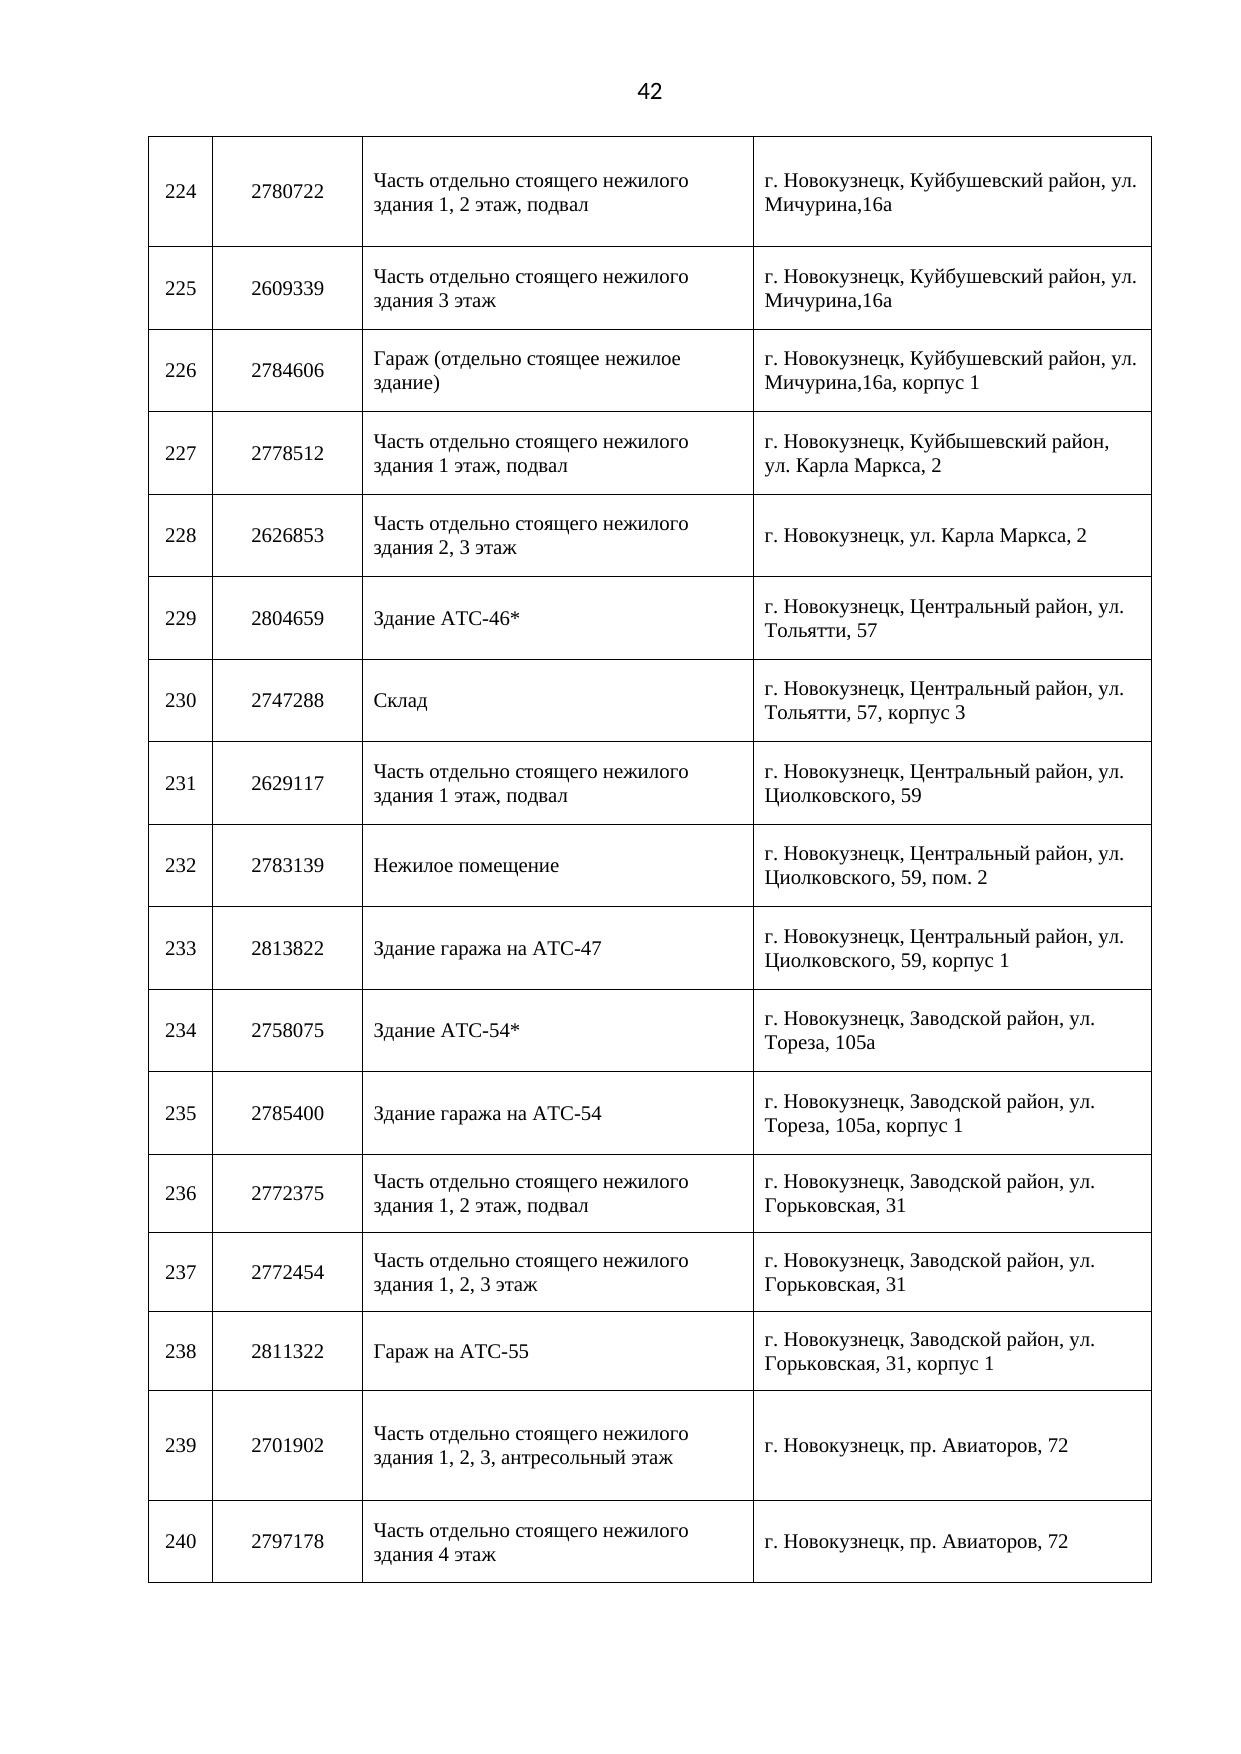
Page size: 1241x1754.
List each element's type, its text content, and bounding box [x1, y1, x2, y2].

table_cell 2701902 [213, 1391, 362, 1500]
table_cell 2804659 [213, 577, 362, 658]
table_cell Часть отдельно стоящего нежилого здания 1, 2, 3, антресольный этаж [363, 1391, 753, 1500]
table_cell 2780722 [213, 137, 362, 246]
table_cell 2626853 [213, 495, 362, 576]
table_cell 226 [149, 330, 212, 411]
table_cell Нежилое помещение [363, 825, 753, 906]
table_cell 232 [149, 825, 212, 906]
table_cell 227 [149, 412, 212, 493]
table_cell г. Новокузнецк, Заводской район, ул. Горьковская, 31, корпус 1 [754, 1312, 1151, 1390]
table_cell г. Новокузнецк, Центральный район, ул. Циолковского, 59, пом. 2 [754, 825, 1151, 906]
table_cell 233 [149, 907, 212, 988]
table_cell г. Новокузнецк, Центральный район, ул. Циолковского, 59, корпус 1 [754, 907, 1151, 988]
table_cell Здание АТС-46* [363, 577, 753, 658]
table_cell 2629117 [213, 742, 362, 823]
table_cell 2785400 [213, 1072, 362, 1153]
table_cell 228 [149, 495, 212, 576]
table_cell 2772454 [213, 1233, 362, 1311]
table_cell г. Новокузнецк, Куйбушевский район, ул. Мичурина,16а [754, 247, 1151, 328]
table_cell 2811322 [213, 1312, 362, 1390]
table_cell г. Новокузнецк, пр. Авиаторов, 72 [754, 1391, 1151, 1500]
table_cell Здание АТС-54* [363, 990, 753, 1071]
table_cell г. Новокузнецк, Куйбышевский район, ул. Карла Маркса, 2 [754, 412, 1151, 493]
table_cell г. Новокузнецк, Заводской район, ул. Тореза, 105а [754, 990, 1151, 1071]
table_cell г. Новокузнецк, Куйбушевский район, ул. Мичурина,16а, корпус 1 [754, 330, 1151, 411]
table_cell г. Новокузнецк, Центральный район, ул. Циолковского, 59 [754, 742, 1151, 823]
table_cell 237 [149, 1233, 212, 1311]
table_cell 2783139 [213, 825, 362, 906]
table_cell 235 [149, 1072, 212, 1153]
table_cell г. Новокузнецк, ул. Карла Маркса, 2 [754, 495, 1151, 576]
table_cell 2813822 [213, 907, 362, 988]
table_cell Часть отдельно стоящего нежилого здания 1 этаж, подвал [363, 742, 753, 823]
table_cell Часть отдельно стоящего нежилого здания 1 этаж, подвал [363, 412, 753, 493]
table_cell Склад [363, 660, 753, 741]
table_cell 2747288 [213, 660, 362, 741]
table_cell 239 [149, 1391, 212, 1500]
table_cell г. Новокузнецк, Центральный район, ул. Тольятти, 57 [754, 577, 1151, 658]
table_cell 2797178 [213, 1501, 362, 1582]
table_cell 236 [149, 1155, 212, 1232]
table_cell 231 [149, 742, 212, 823]
table_cell Часть отдельно стоящего нежилого здания 1, 2, 3 этаж [363, 1233, 753, 1311]
table_cell Часть отдельно стоящего нежилого здания 3 этаж [363, 247, 753, 328]
table_cell 240 [149, 1501, 212, 1582]
table_cell г. Новокузнецк, Куйбушевский район, ул. Мичурина,16а [754, 137, 1151, 246]
table_cell 224 [149, 137, 212, 246]
table_cell 230 [149, 660, 212, 741]
table_cell Здание гаража на АТС-54 [363, 1072, 753, 1153]
table_cell г. Новокузнецк, Заводской район, ул. Горьковская, 31 [754, 1155, 1151, 1232]
table_cell 2758075 [213, 990, 362, 1071]
table_cell 238 [149, 1312, 212, 1390]
table_cell 2609339 [213, 247, 362, 328]
table_cell Гараж (отдельно стоящее нежилое здание) [363, 330, 753, 411]
table_cell 225 [149, 247, 212, 328]
table_cell г. Новокузнецк, Заводской район, ул. Тореза, 105а, корпус 1 [754, 1072, 1151, 1153]
table_cell 2784606 [213, 330, 362, 411]
table_cell 234 [149, 990, 212, 1071]
table_cell Часть отдельно стоящего нежилого здания 2, 3 этаж [363, 495, 753, 576]
table_cell Гараж на АТС-55 [363, 1312, 753, 1390]
table_cell г. Новокузнецк, Центральный район, ул. Тольятти, 57, корпус 3 [754, 660, 1151, 741]
table_cell Часть отдельно стоящего нежилого здания 4 этаж [363, 1501, 753, 1582]
table_cell 229 [149, 577, 212, 658]
table_cell Здание гаража на АТС-47 [363, 907, 753, 988]
table_cell Часть отдельно стоящего нежилого здания 1, 2 этаж, подвал [363, 1155, 753, 1232]
table_cell Часть отдельно стоящего нежилого здания 1, 2 этаж, подвал [363, 137, 753, 246]
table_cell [754, 1501, 1151, 1582]
table_cell 2772375 [213, 1155, 362, 1232]
table_cell 2778512 [213, 412, 362, 493]
table_cell г. Новокузнецк, Заводской район, ул. Горьковская, 31 [754, 1233, 1151, 1311]
